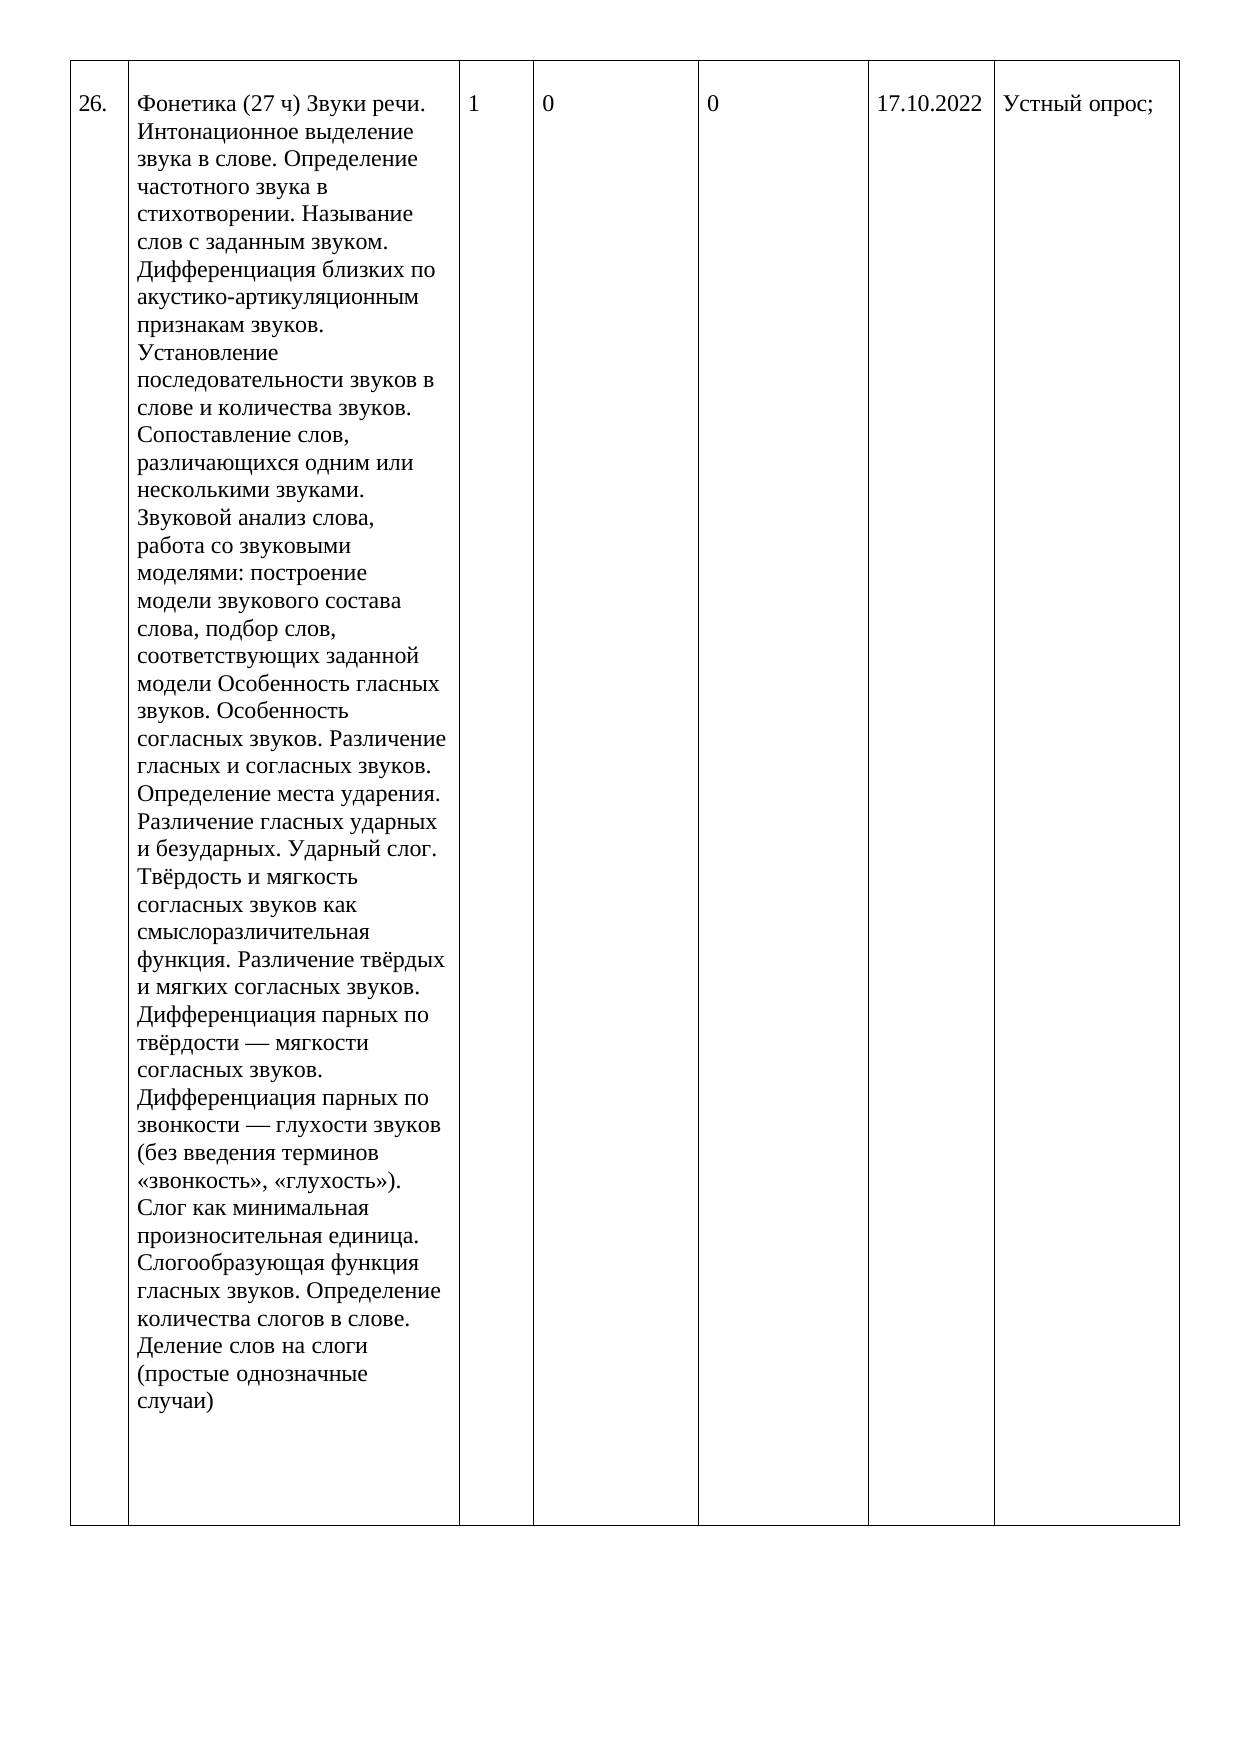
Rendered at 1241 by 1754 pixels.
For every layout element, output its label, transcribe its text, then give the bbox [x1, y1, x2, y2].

table_header 1 [460, 61, 533, 1524]
table_header 0 [534, 61, 698, 1524]
table_header 26. [71, 61, 128, 1524]
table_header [129, 61, 459, 1524]
table_header 0 [699, 61, 868, 1524]
table_header Устный опрос; [995, 61, 1179, 1524]
table_header 17.10.2022 [869, 61, 994, 1524]
